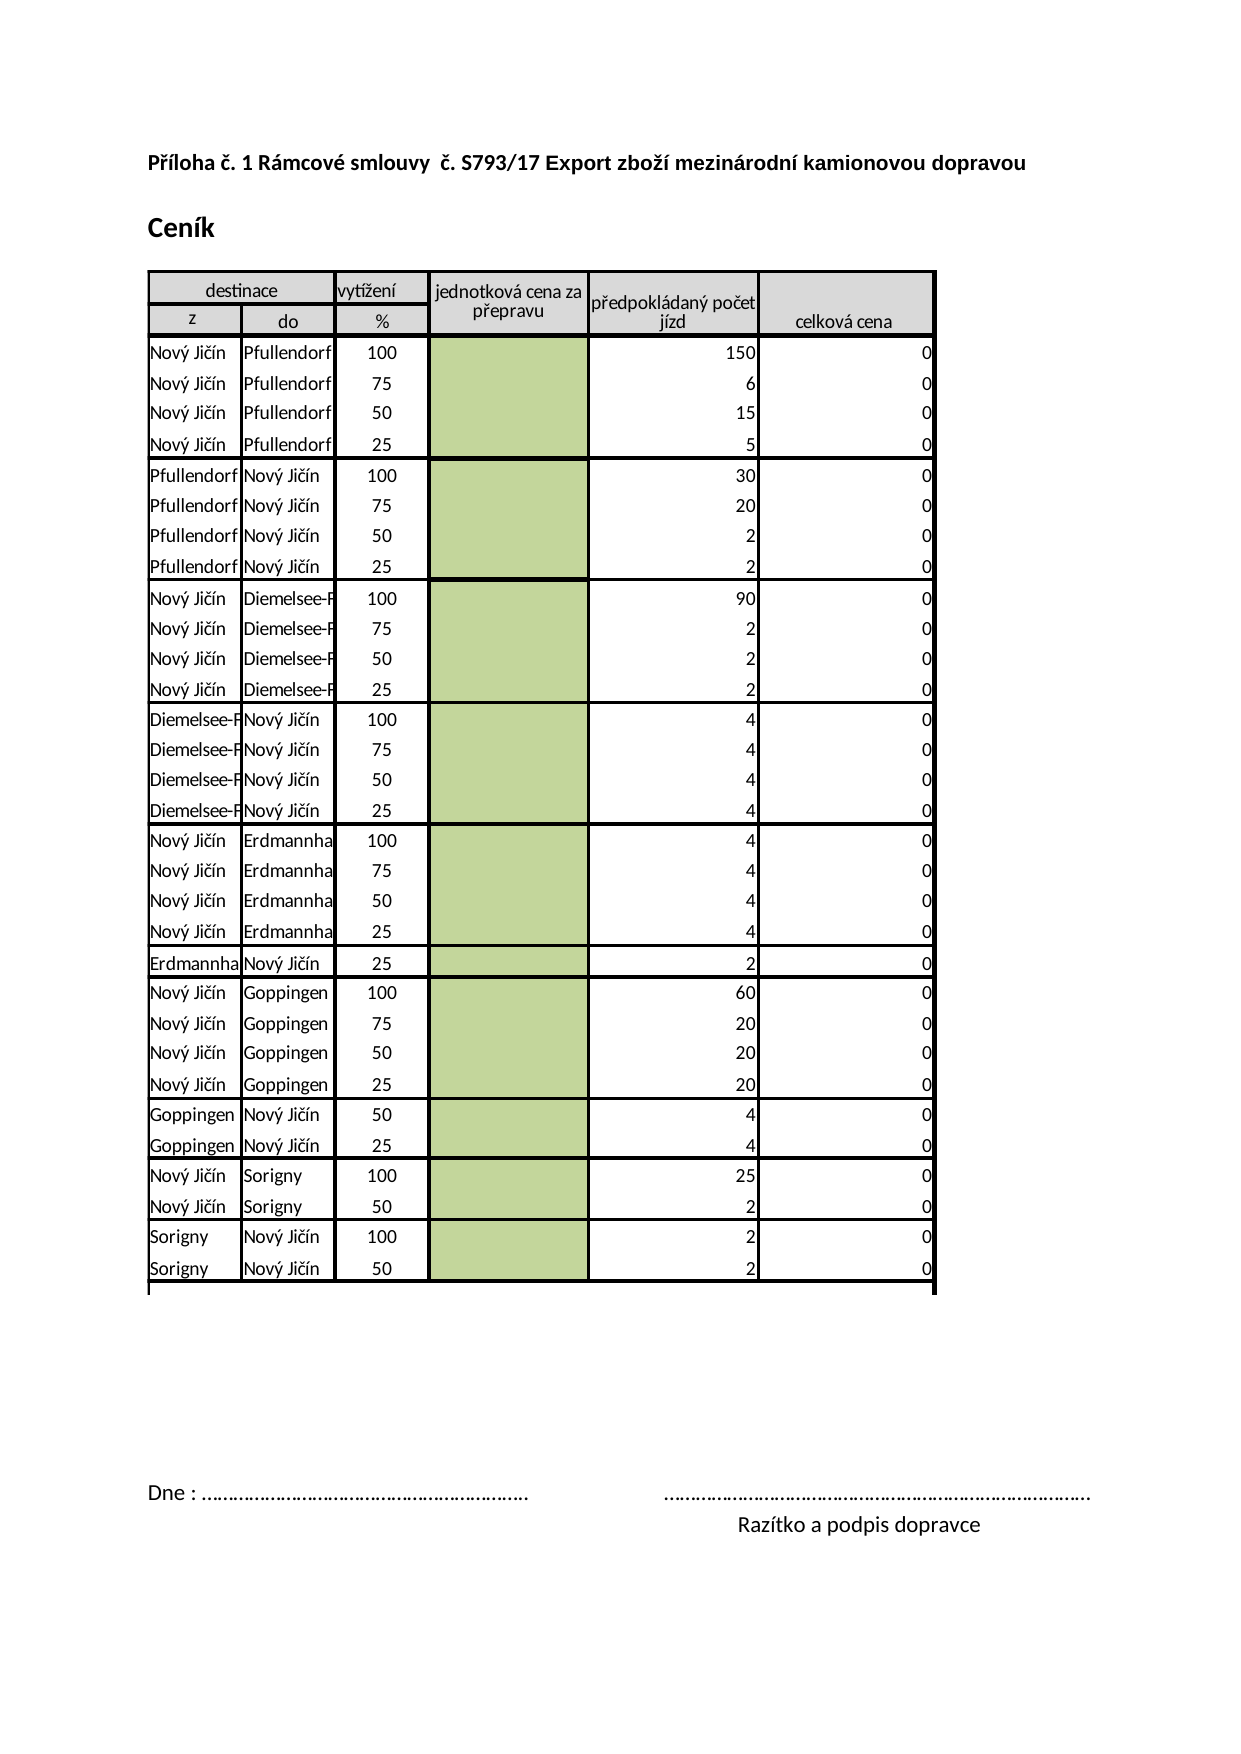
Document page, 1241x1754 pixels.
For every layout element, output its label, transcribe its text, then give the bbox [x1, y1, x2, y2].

text Dne : …………………………………………………….. ……………………………………………………………………… [148, 1478, 1093, 1506]
text Razítko a podpis dopravce [148, 1510, 1093, 1538]
text Příloha č. 1 Rámcové smlouvy č. S793/17 Export zboží mezinárodní kamionovou dopravou [148, 148, 1093, 176]
text Ceník [148, 209, 1093, 244]
